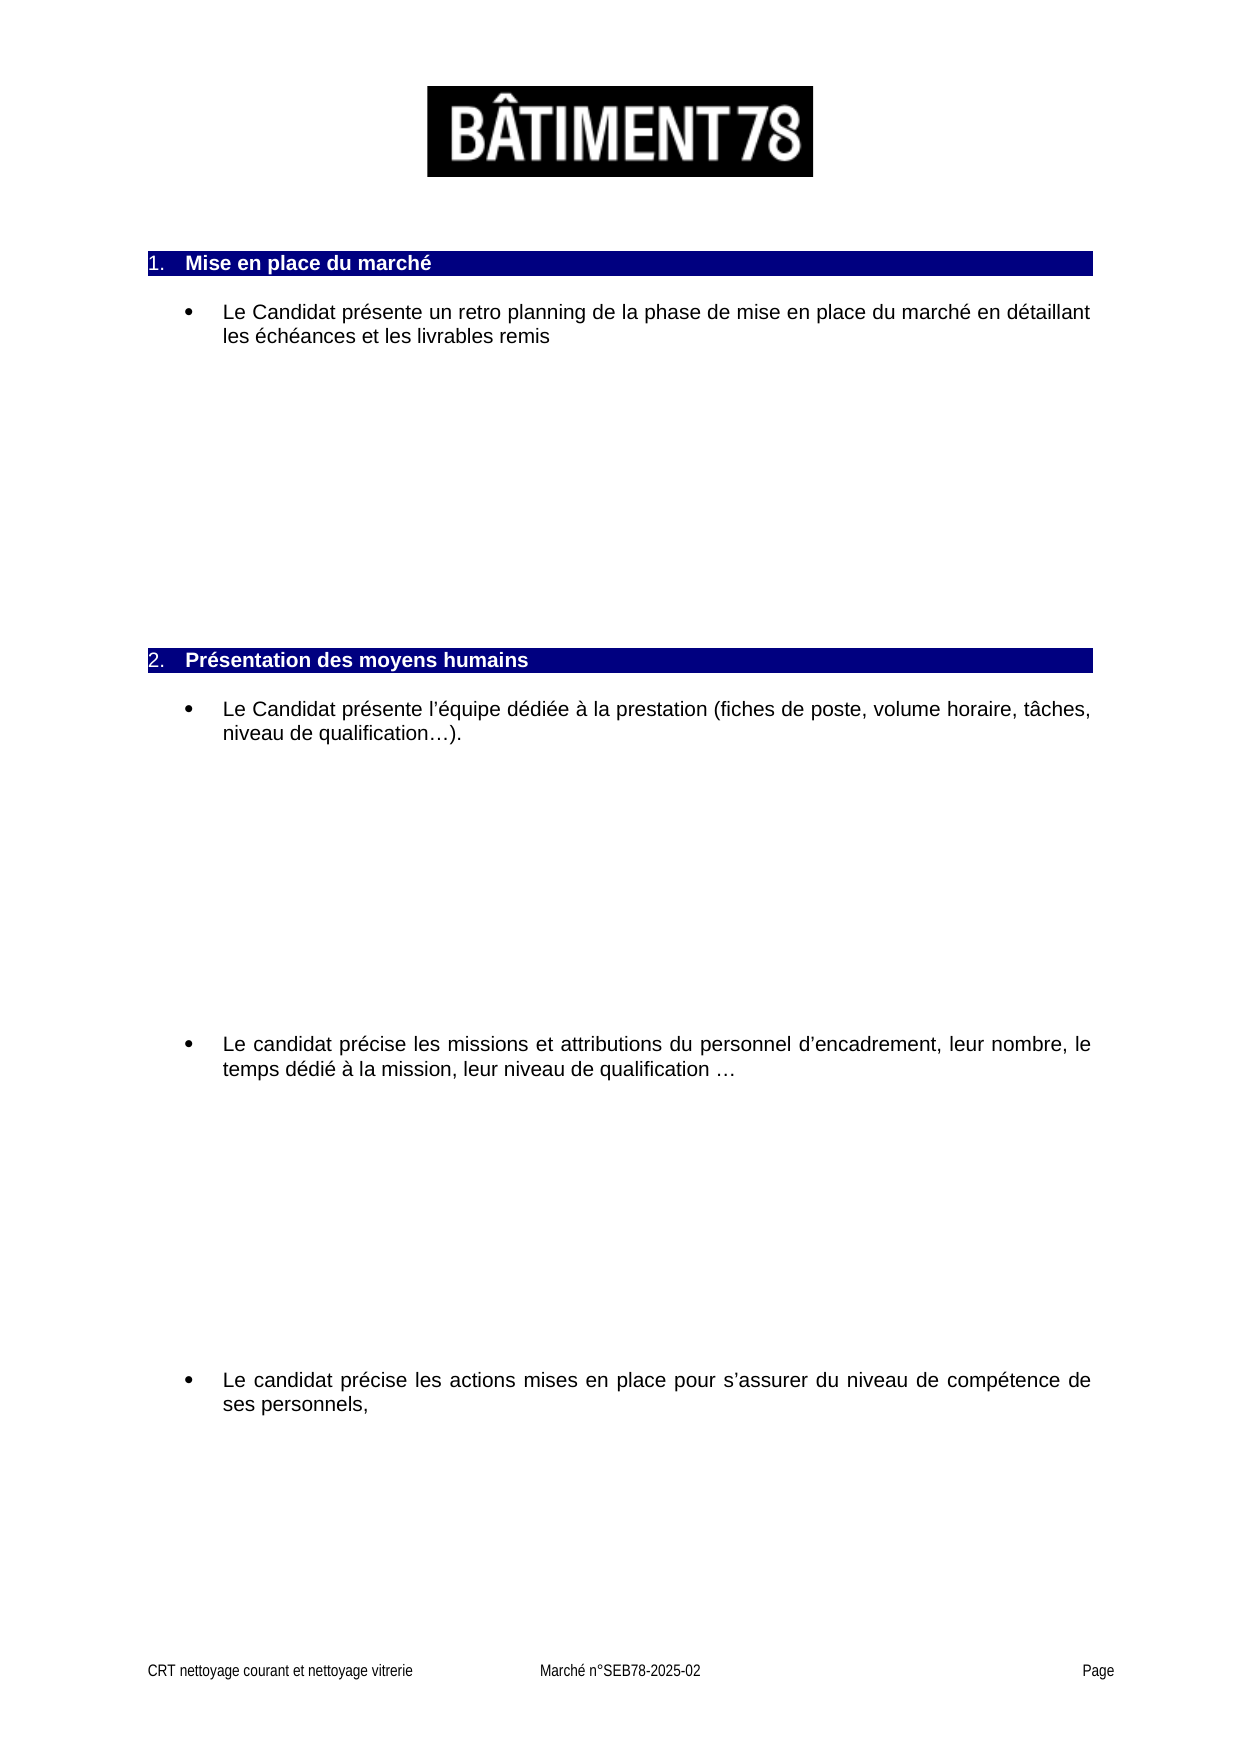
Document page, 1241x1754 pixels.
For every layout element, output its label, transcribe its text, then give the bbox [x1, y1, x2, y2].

list Le candidat précise les missions et attributions du personnel d’encadrement, leur nombre, le temps dédié à la mission, leur niveau de qualification … [185, 1032, 1093, 1080]
list Le candidat précise les actions mises en place pour s’assurer du niveau de compétence de ses personnels, [185, 1368, 1093, 1416]
list Le Candidat présente l’équipe dédiée à la prestation (fiches de poste, volume horaire, tâches, niveau de qualification…). [185, 697, 1093, 745]
picture [427, 86, 814, 177]
subtitle Mise en place du marché [148, 251, 1093, 276]
subtitle Présentation des moyens humains [148, 648, 1093, 673]
list Le Candidat présente un retro planning de la phase de mise en place du marché en détaillant les échéances et les livrables remis [185, 300, 1093, 348]
